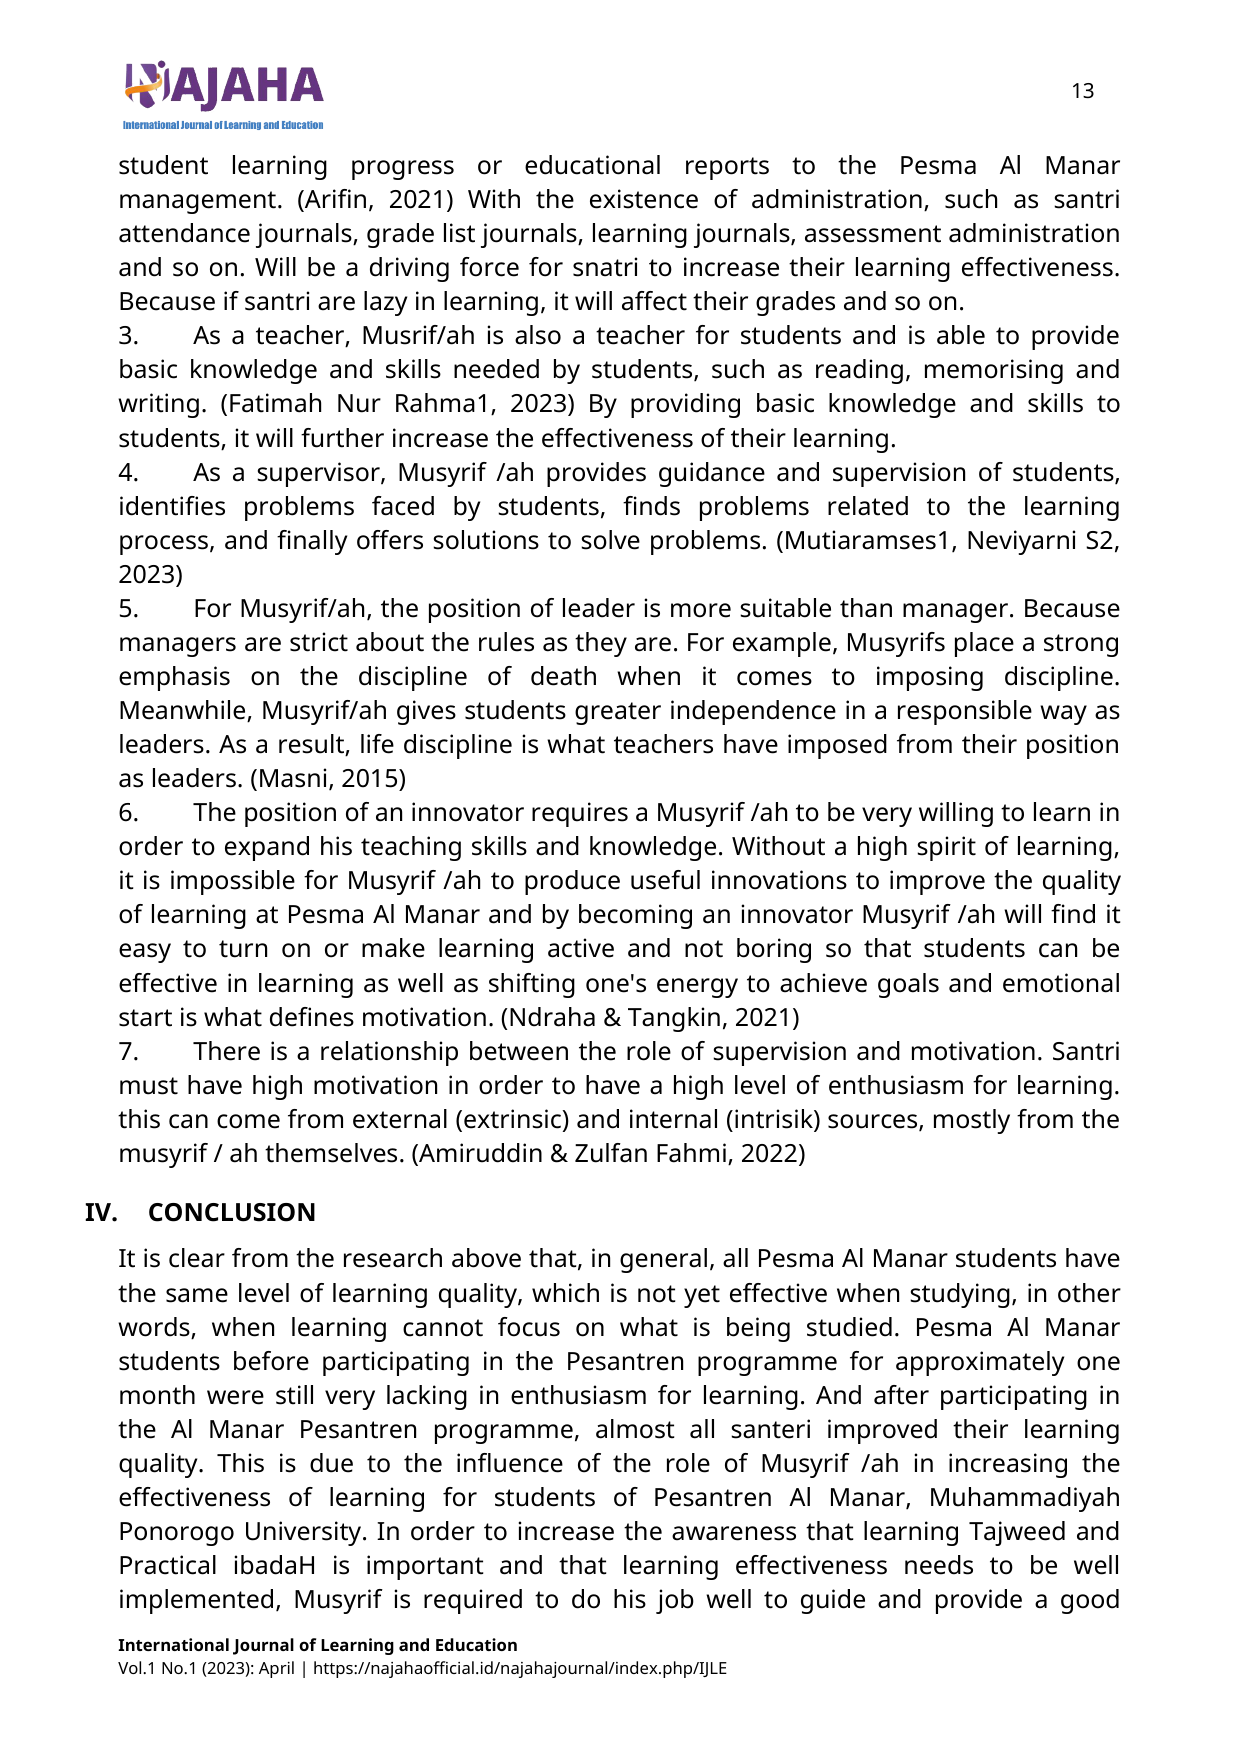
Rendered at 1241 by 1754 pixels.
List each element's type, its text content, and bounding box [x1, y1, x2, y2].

text 4. As a supervisor, Musyrif /ah provides guidance and supervision of students, identifies problems faced by students, finds problems related to the learning process, and finally offers solutions to solve problems. (Mutiaramses1, Neviyarni S2, 2023) [118, 454, 1122, 591]
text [118, 1241, 1122, 1616]
text 5. For Musyrif/ah, the position of leader is more suitable than manager. Because managers are strict about the rules as they are. For example, Musyrifs place a strong emphasis on the discipline of death when it comes to imposing discipline. Meanwhile, Musyrif/ah gives students greater independence in a responsible way as leaders. As a result, life discipline is what teachers have imposed from their position as leaders. (Masni, 2015) [118, 591, 1122, 795]
picture [117, 57, 329, 132]
list CONCLUSION [118, 1194, 1122, 1229]
text 7. There is a relationship between the role of supervision and motivation. Santri must have high motivation in order to have a high level of enthusiasm for learning. this can come from external (extrinsic) and internal (intrisik) sources, mostly from the musyrif / ah themselves. (Amiruddin & Zulfan Fahmi, 2022) [118, 1033, 1122, 1169]
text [118, 148, 1122, 318]
text 3. As a teacher, Musrif/ah is also a teacher for students and is able to provide basic knowledge and skills needed by students, such as reading, memorising and writing. (Fatimah Nur Rahma1, 2023) By providing basic knowledge and skills to students, it will further increase the effectiveness of their learning. [118, 318, 1122, 454]
text 6. The position of an innovator requires a Musyrif /ah to be very willing to learn in order to expand his teaching skills and knowledge. Without a high spirit of learning, it is impossible for Musyrif /ah to produce useful innovations to improve the quality of learning at Pesma Al Manar and by becoming an innovator Musyrif /ah will find it easy to turn on or make learning active and not boring so that students can be effective in learning as well as shifting one's energy to achieve goals and emotional start is what defines motivation. (Ndraha & Tangkin, 2021) [118, 795, 1122, 1033]
